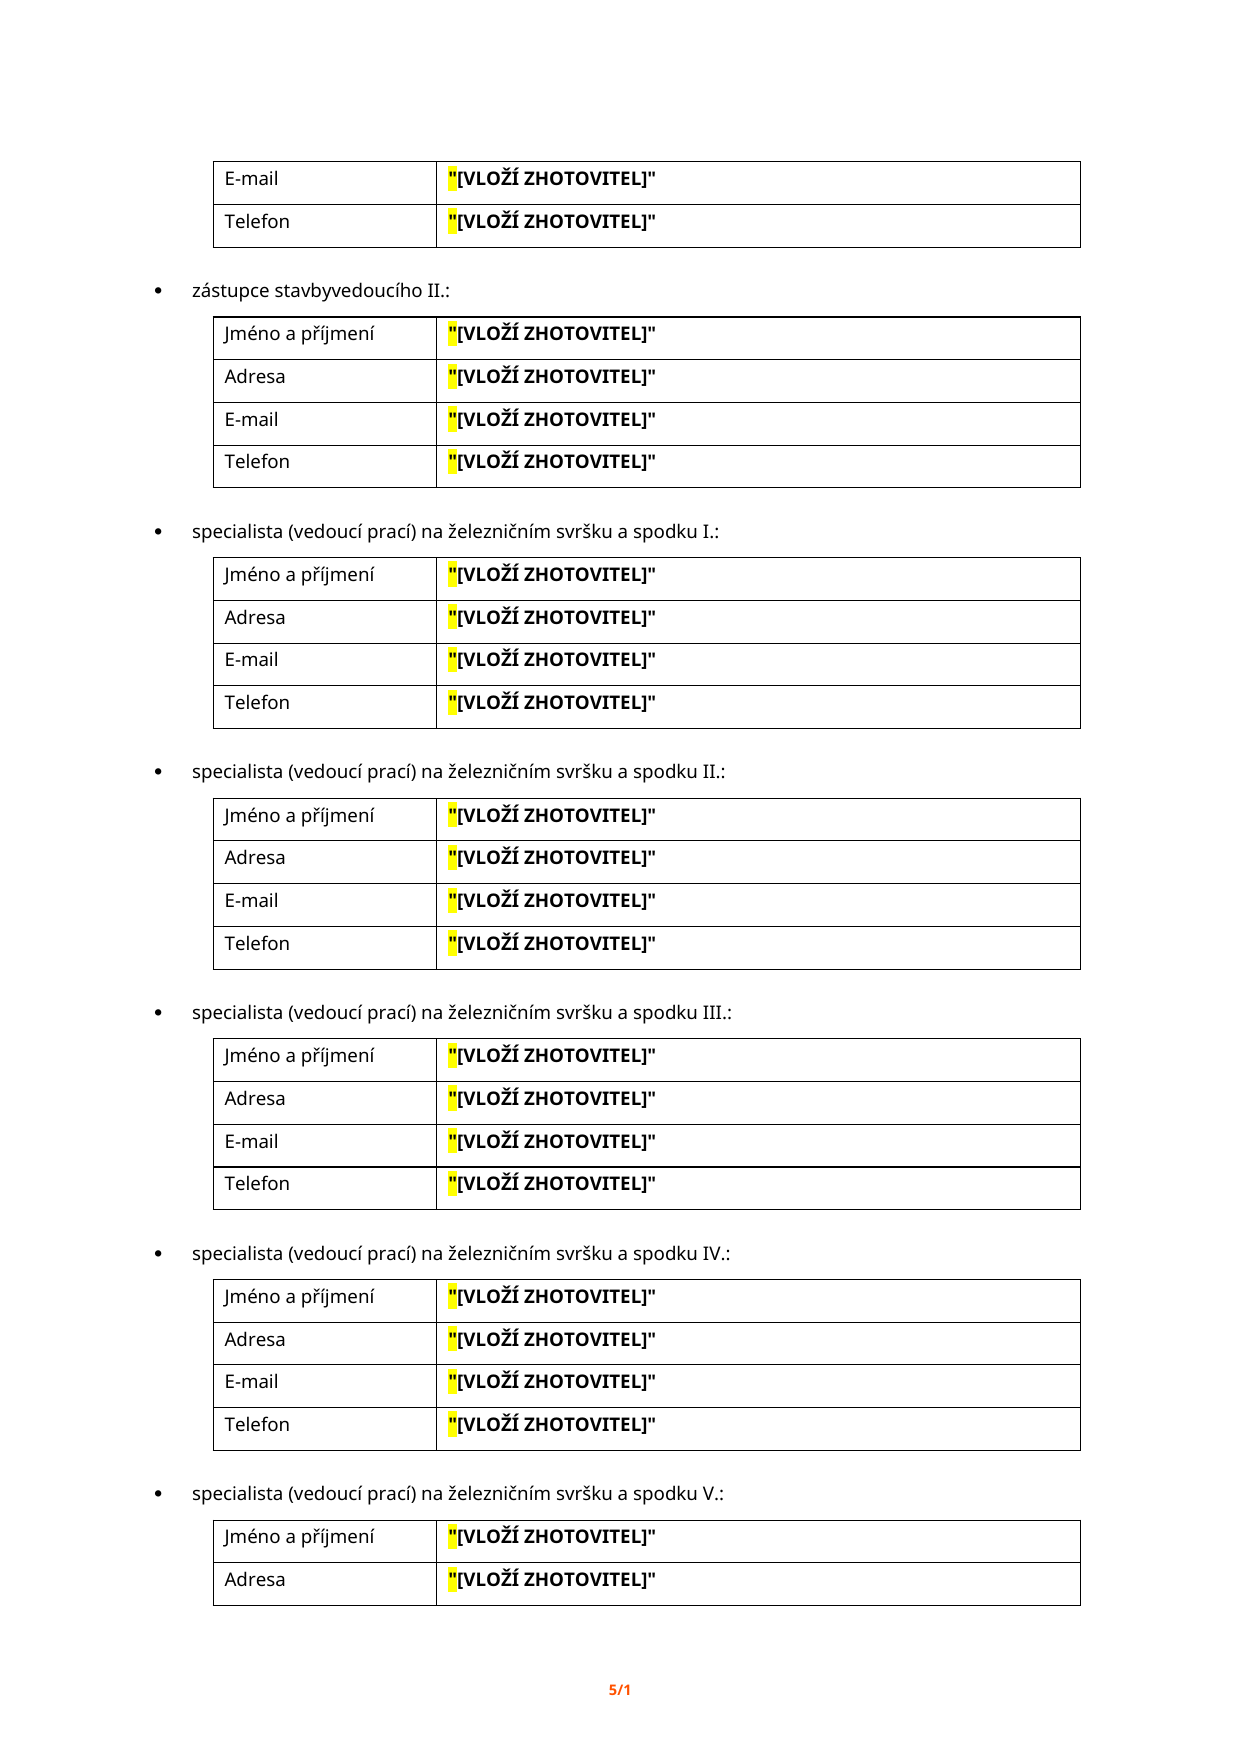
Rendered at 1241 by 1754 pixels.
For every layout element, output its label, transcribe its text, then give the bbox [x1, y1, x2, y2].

table_cell Telefon [214, 205, 436, 247]
table_header [437, 799, 1080, 840]
table_cell Telefon [214, 686, 436, 728]
table_header [437, 318, 1080, 359]
table_cell Telefon [214, 1168, 436, 1209]
table_cell E-mail [214, 1125, 436, 1166]
table_cell Adresa [214, 360, 436, 402]
table_header [437, 1521, 1080, 1562]
list specialista (vedoucí prací) na železničním svršku a spodku V.: [155, 1476, 1093, 1507]
table_cell [437, 601, 1080, 642]
table_cell [437, 446, 1080, 487]
table_cell [437, 1168, 1080, 1209]
table_cell [437, 1125, 1080, 1166]
table_cell [437, 1323, 1080, 1364]
table_cell Adresa [214, 841, 436, 883]
table_header [437, 1039, 1080, 1081]
table_header Jméno a příjmení [214, 318, 436, 359]
table_cell Telefon [214, 446, 436, 487]
table_cell E-mail [214, 884, 436, 926]
table_cell [437, 1563, 1080, 1605]
table_cell E-mail [214, 644, 436, 685]
table_cell E-mail [214, 162, 436, 204]
table_header Jméno a příjmení [214, 558, 436, 600]
table_cell E-mail [214, 403, 436, 444]
table_cell [437, 1365, 1080, 1407]
table_cell [437, 841, 1080, 883]
table_cell Adresa [214, 1563, 436, 1605]
table_header Jméno a příjmení [214, 1039, 436, 1081]
list specialista (vedoucí prací) na železničním svršku a spodku III.: [155, 994, 1093, 1026]
table_cell [437, 1082, 1080, 1124]
table_cell Telefon [214, 1408, 436, 1450]
table_cell [437, 205, 1080, 247]
table_cell [437, 403, 1080, 444]
table_cell Telefon [214, 927, 436, 968]
table_cell E-mail [214, 1365, 436, 1407]
list specialista (vedoucí prací) na železničním svršku a spodku I.: [155, 513, 1093, 544]
table_header Jméno a příjmení [214, 799, 436, 840]
table_cell [437, 927, 1080, 968]
table_cell [437, 360, 1080, 402]
table_header Jméno a příjmení [214, 1280, 436, 1322]
table_cell Adresa [214, 1323, 436, 1364]
table_header [437, 558, 1080, 600]
table_cell [437, 1408, 1080, 1450]
table_cell [437, 686, 1080, 728]
list zástupce stavbyvedoucího II.: [155, 273, 1093, 304]
table_cell Adresa [214, 1082, 436, 1124]
list specialista (vedoucí prací) na železničním svršku a spodku IV.: [155, 1235, 1093, 1266]
table_cell [437, 162, 1080, 204]
list specialista (vedoucí prací) na železničním svršku a spodku II.: [155, 754, 1093, 785]
table_cell Adresa [214, 601, 436, 642]
table_cell [437, 884, 1080, 926]
table_cell [437, 644, 1080, 685]
table_header [437, 1280, 1080, 1322]
table_header Jméno a příjmení [214, 1521, 436, 1562]
